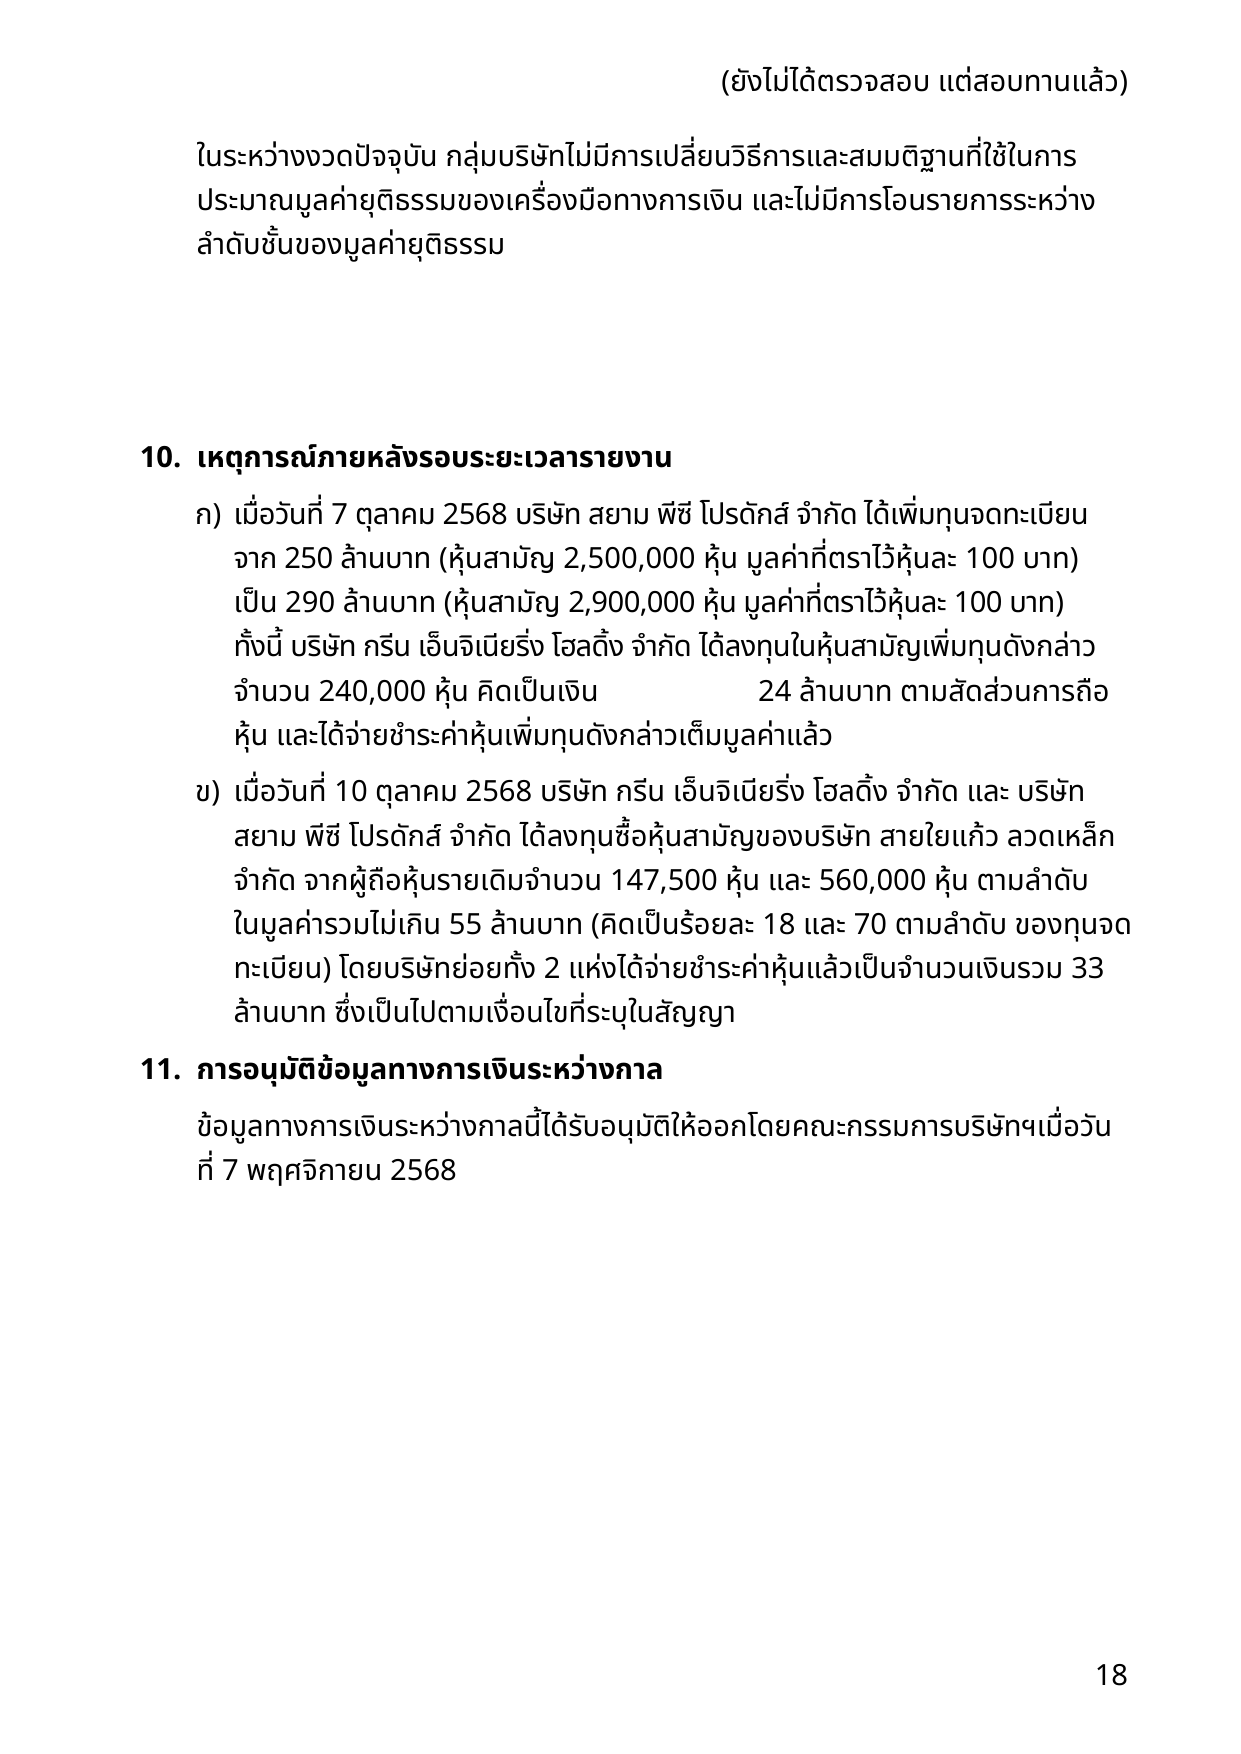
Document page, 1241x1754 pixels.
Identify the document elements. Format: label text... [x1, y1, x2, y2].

text ก) เมื่อวันที่ 7 ตุลาคม 2568 บริษัท สยาม พีซี โปรดักส์ จำกัด ได้เพิ่มทุนจดทะเบียนจาก 250 ล้านบาท (หุ้นสามัญ 2,500,000 หุ้น มูลค่าที่ตราไว้หุ้นละ 100 บาท) เป็น 290 ล้านบาท (หุ้นสามัญ 2,900,000 หุ้น มูลค่าที่ตราไว้หุ้นละ 100 บาท) ทั้งนี้ บริษัท กรีน เอ็นจิเนียริ่ง โฮลดิ้ง จำกัด ได้ลงทุนในหุ้นสามัญเพิ่มทุนดังกล่าวจำนวน 240,000 หุ้น คิดเป็นเงิน 24 ล้านบาท ตามสัดส่วนการถือหุ้น และได้จ่ายชำระค่าหุ้นเพิ่มทุนดังกล่าวเต็มมูลค่าแล้ว [195, 493, 1128, 758]
text ในระหว่างงวดปัจจุบัน กลุ่มบริษัทไม่มีการเปลี่ยนวิธีการและสมมติฐานที่ใช้ในการประมาณมูลค่ายุติธรรมของเครื่องมือทางการเงิน และไม่มีการโอนรายการระหว่างลำดับชั้นของมูลค่ายุติธรรม [139, 135, 1128, 267]
text 10. เหตุการณ์ภายหลังรอบระยะเวลารายงาน [139, 436, 1128, 481]
text 11. การอนุมัติข้อมูลทางการเงินระหว่างกาล [139, 1048, 1128, 1093]
text ข) เมื่อวันที่ 10 ตุลาคม 2568 บริษัท กรีน เอ็นจิเนียริ่ง โฮลดิ้ง จำกัด และ บริษัท สยาม พีซี โปรดักส์ จำกัด ได้ลงทุนซื้อหุ้นสามัญของบริษัท สายใยแก้ว ลวดเหล็ก จำกัด จากผู้ถือหุ้นรายเดิมจำนวน 147,500 หุ้น และ 560,000 หุ้น ตามลำดับ ในมูลค่ารวมไม่เกิน 55 ล้านบาท (คิดเป็นร้อยละ 18 และ 70 ตามลำดับ ของทุนจดทะเบียน) โดยบริษัทย่อยทั้ง 2 แห่งได้จ่ายชำระค่าหุ้นแล้วเป็นจำนวนเงินรวม 33 ล้านบาท ซึ่งเป็นไปตามเงื่อนไขที่ระบุในสัญญา [195, 771, 1132, 1036]
text ข้อมูลทางการเงินระหว่างกาลนี้ได้รับอนุมัติให้ออกโดยคณะกรรมการบริษัทฯเมื่อวันที่ 7 พฤศจิกายน 2568 [139, 1105, 1128, 1193]
